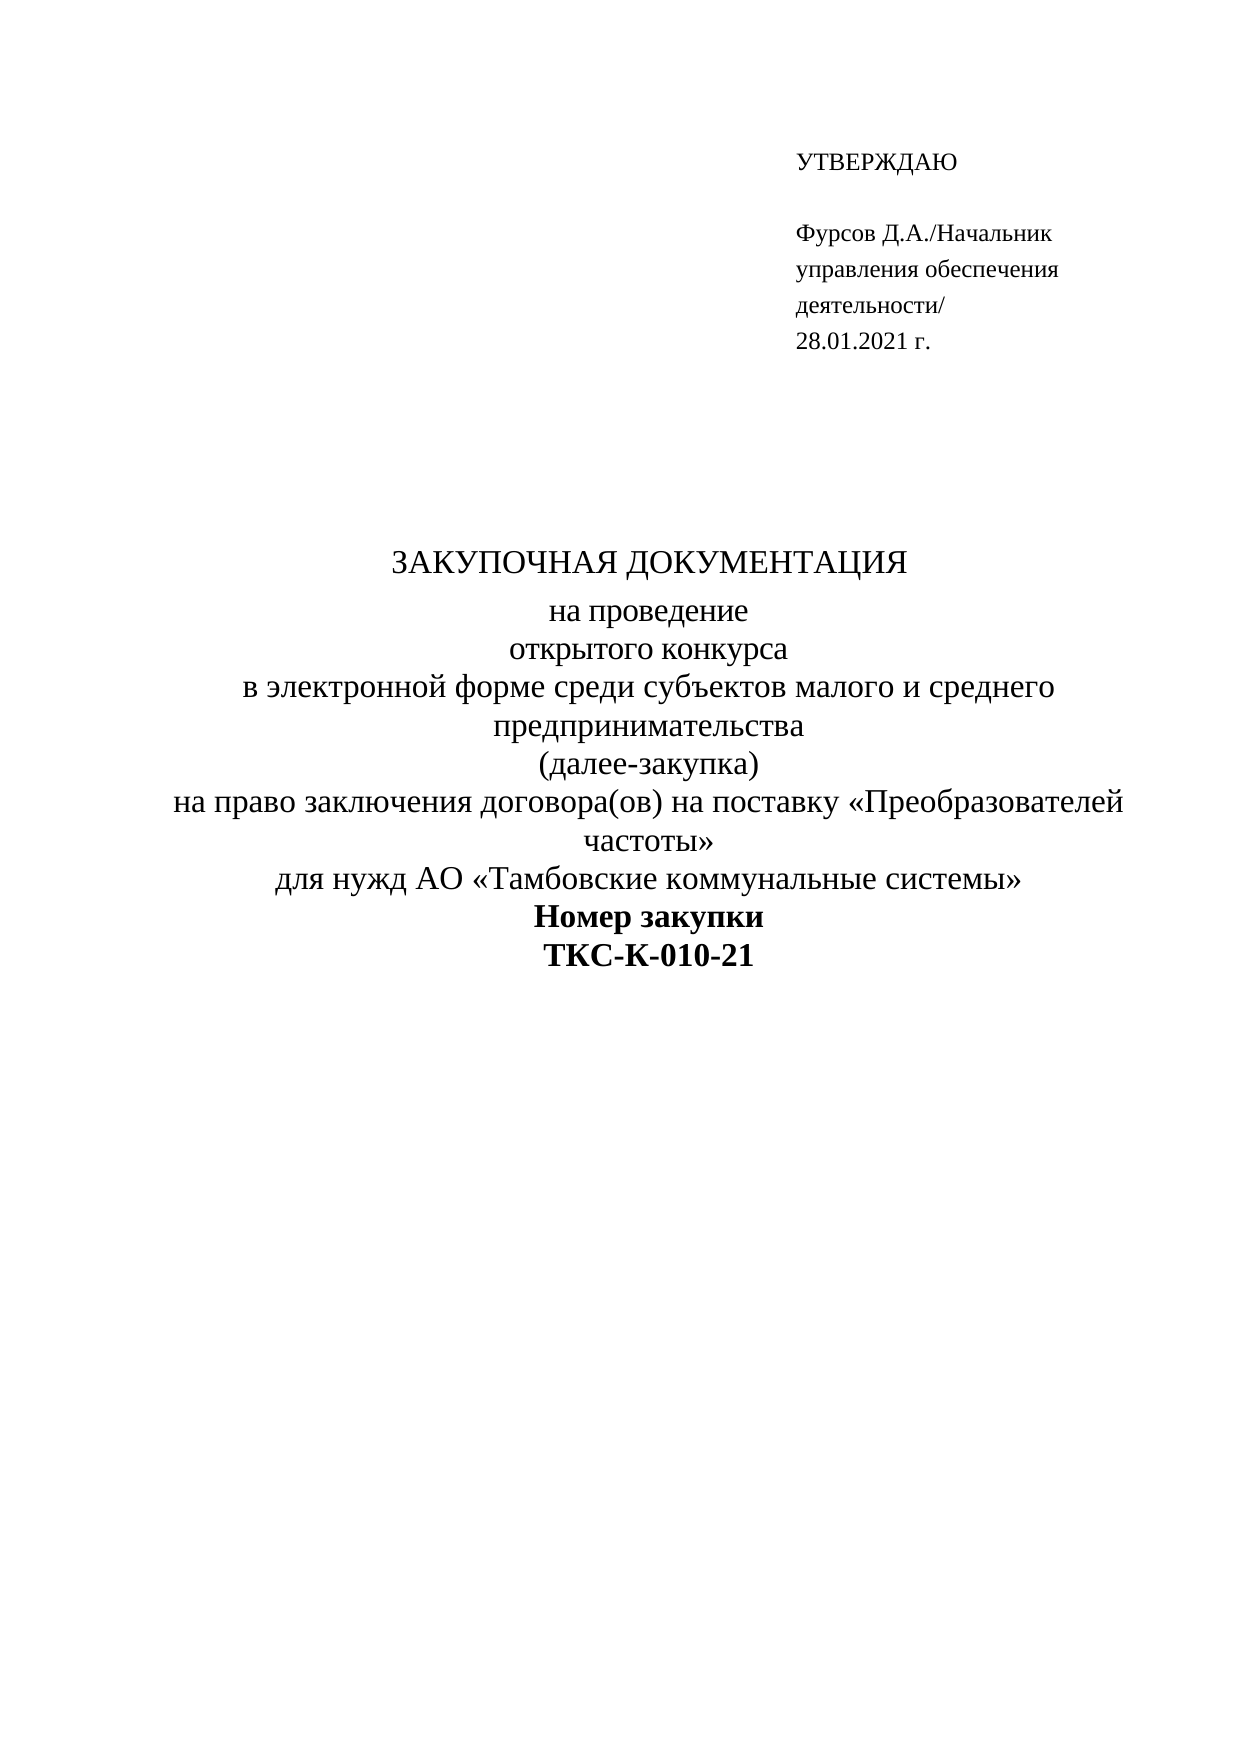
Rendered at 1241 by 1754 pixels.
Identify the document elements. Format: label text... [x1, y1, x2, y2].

text УТВЕРЖДАЮ [796, 147, 1168, 175]
text Номер закупки [131, 897, 1166, 935]
text на право заключения договора(ов) на поставку «Преобразователей частоты» [131, 782, 1166, 858]
text 28.01.2021 г. [796, 326, 1168, 355]
text ТКС-К-010-21 [131, 935, 1166, 973]
text открытого конкурса [131, 628, 1166, 667]
text Фурсов Д.А./Начальник управления обеспечения деятельности/ [796, 218, 1168, 319]
text в электронной форме среди субъектов малого и среднего предпринимательства [131, 667, 1166, 743]
text ЗАКУПОЧНАЯ ДОКУМЕНТАЦИЯ [131, 542, 1168, 580]
text на проведение [131, 590, 1166, 628]
text (далее-закупка) [131, 743, 1166, 782]
text для нужд АО «Тамбовские коммунальные системы» [131, 858, 1166, 897]
